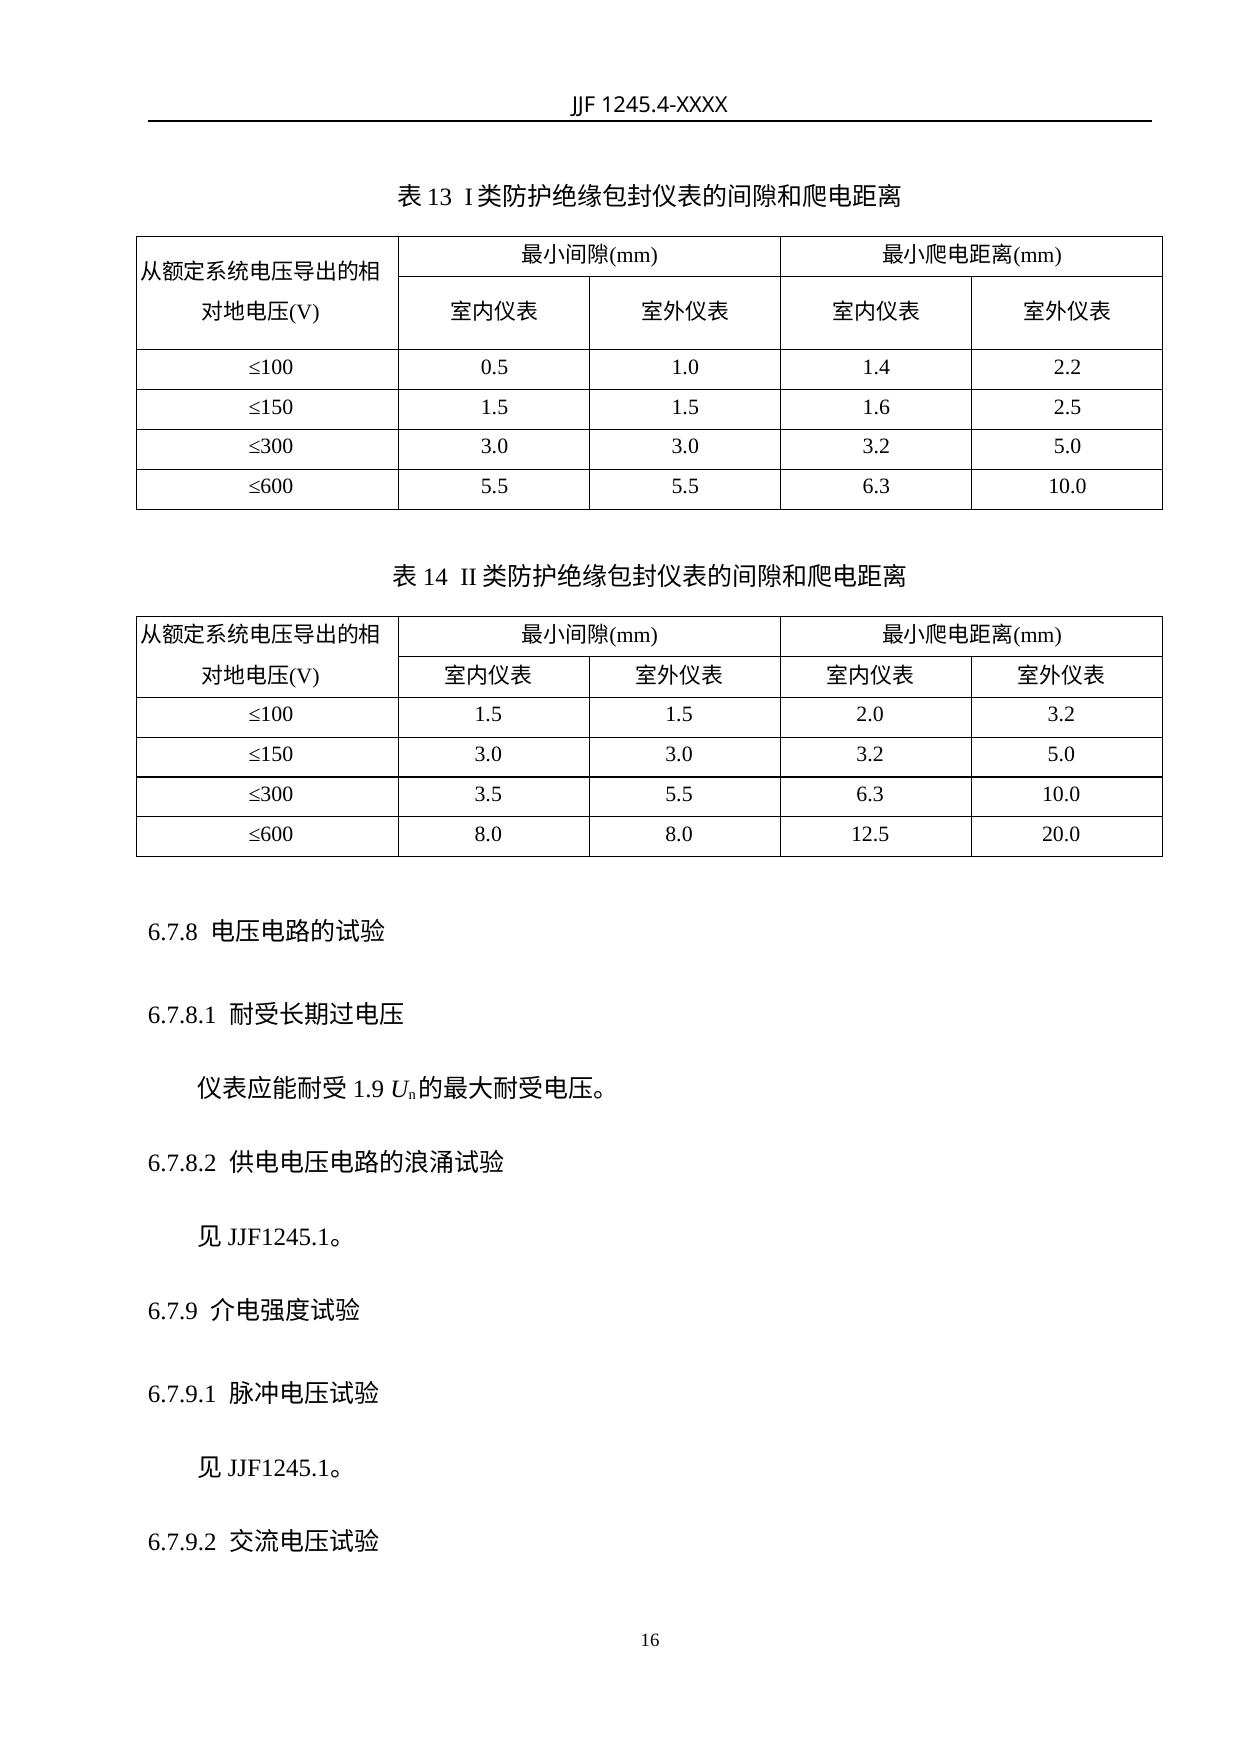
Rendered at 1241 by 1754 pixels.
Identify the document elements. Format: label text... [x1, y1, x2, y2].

table_cell 5.5 [399, 470, 589, 508]
table_header 最小爬电距离(mm) [781, 617, 1162, 656]
table_cell 1.6 [781, 390, 971, 429]
table_cell 3.0 [590, 738, 780, 776]
table_cell 3.5 [399, 778, 589, 816]
table_cell 室内仪表 [781, 277, 971, 349]
text 仪表应能耐受1.9 Un的最大耐受电压。 [148, 1054, 1152, 1119]
table_cell 3.0 [590, 430, 780, 469]
table_cell 5.5 [590, 778, 780, 816]
table_cell 10.0 [972, 470, 1162, 508]
table_cell 8.0 [590, 817, 780, 856]
table_cell ≤150 [137, 738, 398, 776]
table_cell 5.0 [972, 430, 1162, 469]
table_cell 1.0 [590, 350, 780, 389]
table_cell 室内仪表 [399, 657, 589, 697]
table_cell 3.2 [972, 698, 1162, 737]
table_cell 3.2 [781, 738, 971, 776]
text 表13 I类防护绝缘包封仪表的间隙和爬电距离 [148, 162, 1152, 227]
table_cell ≤600 [137, 817, 398, 856]
table_cell 1.4 [781, 350, 971, 389]
table_header 最小爬电距离(mm) [781, 237, 1162, 276]
table_cell 室外仪表 [972, 657, 1162, 697]
table_header 从额定系统电压导出的相对地电压(V) [137, 237, 398, 349]
text 6.7.8.1 耐受长期过电压 [148, 980, 1152, 1045]
table_cell 3.0 [399, 738, 589, 776]
table_cell 6.3 [781, 778, 971, 816]
text 见JJF1245.1。 [148, 1433, 1152, 1498]
table_header 最小间隙(mm) [399, 237, 780, 276]
table_cell ≤300 [137, 778, 398, 816]
text 6.7.8.2 供电电压电路的浪涌试验 [148, 1128, 1152, 1193]
table_cell ≤300 [137, 430, 398, 469]
table_cell 12.5 [781, 817, 971, 856]
table_cell 5.0 [972, 738, 1162, 776]
table_cell 20.0 [972, 817, 1162, 856]
table_cell 1.5 [399, 698, 589, 737]
table_cell 1.5 [590, 390, 780, 429]
text 表14 II类防护绝缘包封仪表的间隙和爬电距离 [148, 542, 1152, 607]
table_cell 1.5 [590, 698, 780, 737]
table_cell 室外仪表 [972, 277, 1162, 349]
text 6.7.9.1 脉冲电压试验 [148, 1359, 1152, 1424]
table_cell ≤100 [137, 350, 398, 389]
table_cell 2.2 [972, 350, 1162, 389]
table_cell 0.5 [399, 350, 589, 389]
table_cell 5.5 [590, 470, 780, 508]
text 6.7.9.2 交流电压试验 [148, 1507, 1152, 1572]
table_cell 2.0 [781, 698, 971, 737]
table_cell 室内仪表 [781, 657, 971, 697]
table_header 最小间隙(mm) [399, 617, 780, 656]
table_cell ≤600 [137, 470, 398, 508]
table_header 从额定系统电压导出的相对地电压(V) [137, 617, 398, 697]
table_cell 1.5 [399, 390, 589, 429]
table_cell 室外仪表 [590, 277, 780, 349]
table_cell 6.3 [781, 470, 971, 508]
text 6.7.9 介电强度试验 [148, 1276, 1152, 1341]
text 见JJF1245.1。 [148, 1202, 1152, 1267]
table_cell 8.0 [399, 817, 589, 856]
table_cell ≤100 [137, 698, 398, 737]
table_cell 3.2 [781, 430, 971, 469]
table_cell 2.5 [972, 390, 1162, 429]
table_cell ≤150 [137, 390, 398, 429]
table_cell 室内仪表 [399, 277, 589, 349]
table_cell 10.0 [972, 778, 1162, 816]
table_cell 室外仪表 [590, 657, 780, 697]
table_cell 3.0 [399, 430, 589, 469]
text 6.7.8 电压电路的试验 [148, 897, 1152, 962]
